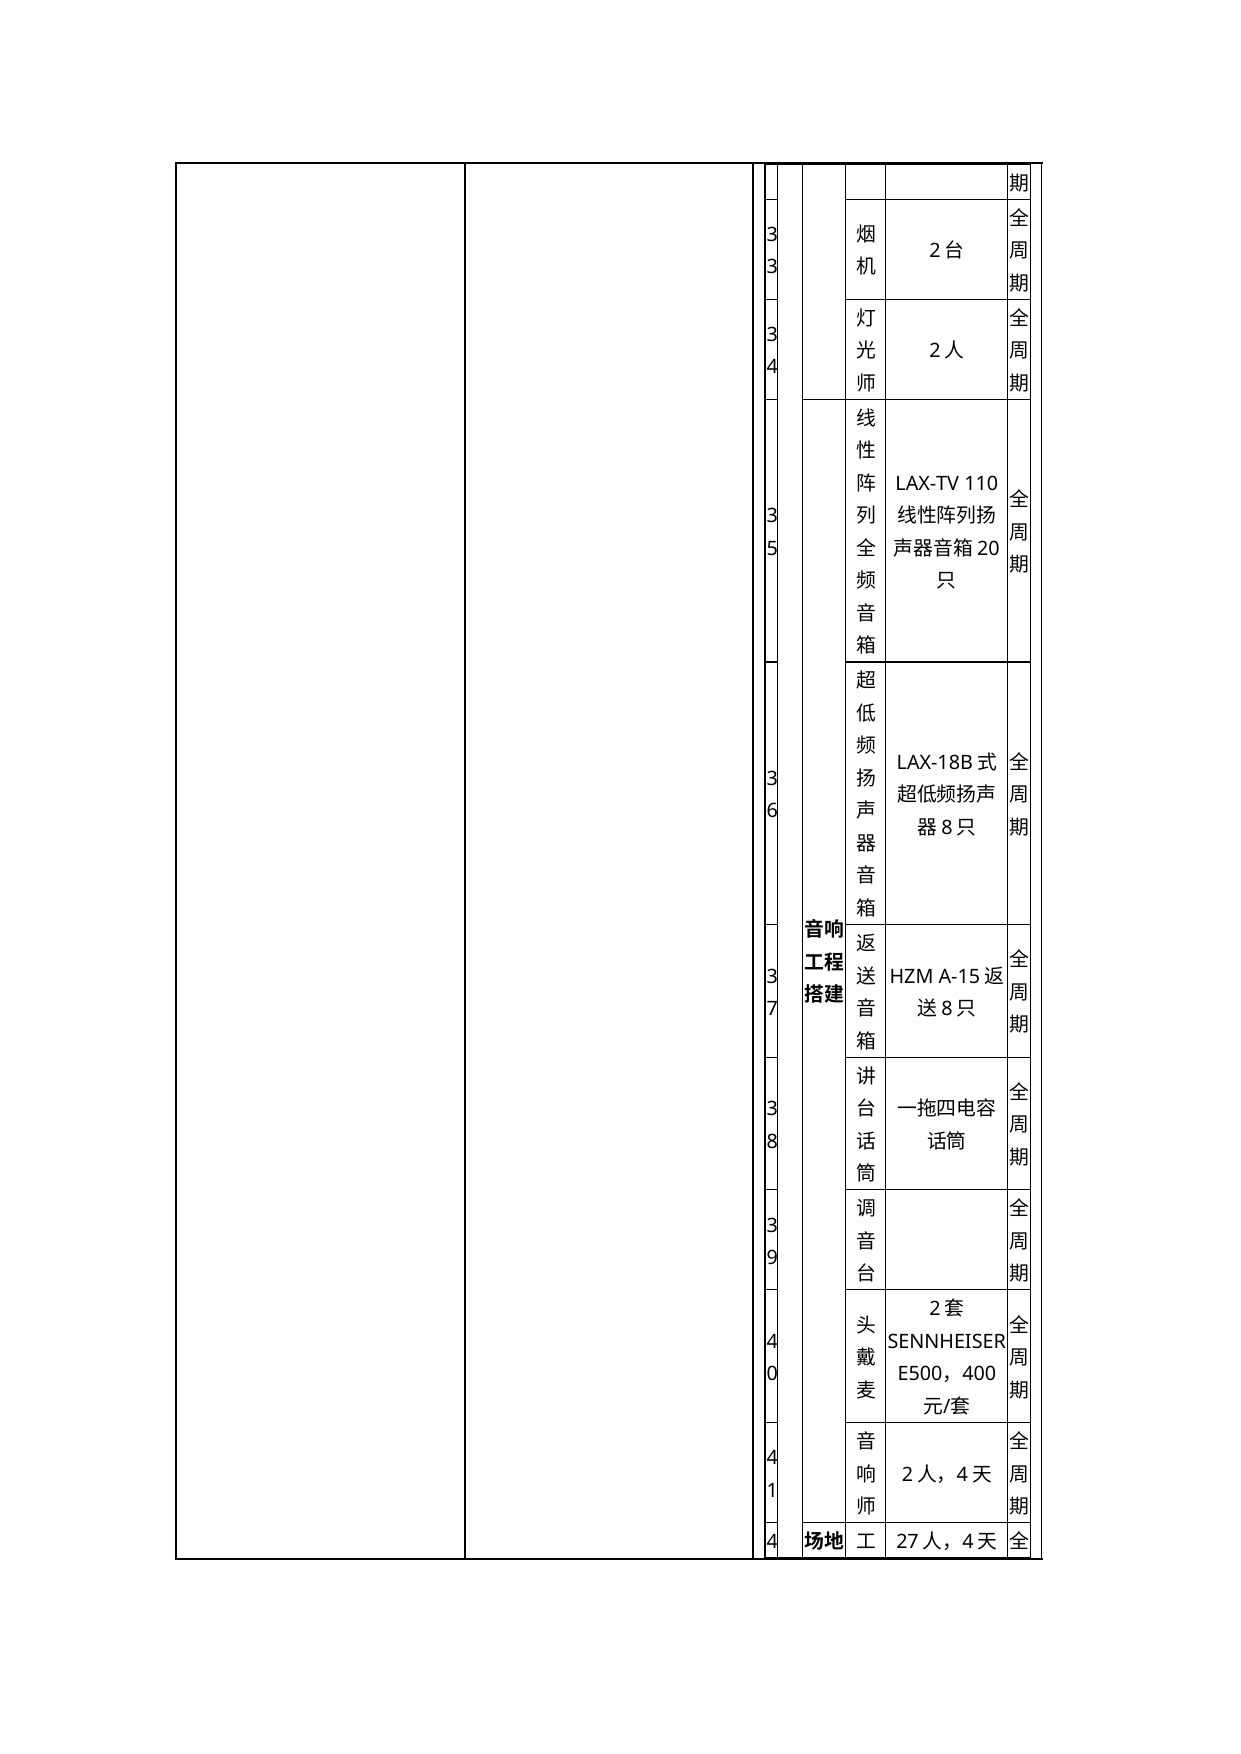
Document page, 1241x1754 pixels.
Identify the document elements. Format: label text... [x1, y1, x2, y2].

table_cell [886, 300, 1007, 399]
table_cell [1008, 925, 1030, 1057]
table_cell [886, 165, 1007, 199]
table_cell [766, 165, 777, 199]
table_cell [846, 165, 885, 199]
table_cell [886, 200, 1007, 299]
table_cell [1008, 165, 1030, 199]
table_cell [886, 1290, 1007, 1422]
table_cell [1008, 1423, 1030, 1522]
table_cell [846, 925, 885, 1057]
table_cell [846, 200, 885, 299]
table_cell [766, 400, 777, 661]
table_cell [766, 1058, 777, 1189]
table_cell [1008, 663, 1030, 924]
table_cell [766, 370, 777, 399]
table_cell [803, 400, 845, 1522]
table_cell [1031, 164, 1041, 1558]
table_cell [1008, 1523, 1030, 1557]
table_cell [846, 1190, 885, 1289]
table_cell [1008, 1190, 1030, 1289]
table_cell [886, 925, 1007, 1057]
table_cell [766, 1290, 777, 1343]
table_cell [803, 165, 845, 399]
table_cell [846, 1290, 885, 1422]
table_cell [1008, 1290, 1030, 1422]
table_cell [766, 1461, 777, 1522]
table_cell [766, 1545, 777, 1557]
table_cell [846, 1523, 885, 1557]
table_cell [846, 300, 885, 399]
table_cell [846, 1058, 885, 1189]
table_cell 1 [177, 164, 464, 1558]
table_cell [886, 1190, 1007, 1289]
table_cell [846, 400, 885, 661]
table_cell [1008, 200, 1030, 299]
table_cell [766, 200, 777, 299]
table_cell [1008, 400, 1030, 661]
table_cell [886, 663, 1007, 924]
table_cell [766, 663, 777, 924]
table_cell [766, 1190, 777, 1289]
table_cell [778, 165, 802, 1557]
table_cell [766, 1423, 777, 1459]
table_cell [1008, 300, 1030, 399]
table_cell [846, 1423, 885, 1522]
table_cell [1008, 1058, 1030, 1189]
table_cell [766, 925, 777, 1057]
table_cell [754, 164, 764, 1558]
table_cell [886, 400, 1007, 661]
table_cell [766, 1523, 777, 1543]
table_cell [803, 1523, 845, 1557]
table_cell [886, 1423, 1007, 1522]
table_cell [846, 663, 885, 924]
table_cell [886, 1523, 1007, 1557]
table_cell ★ [466, 164, 752, 1558]
table_cell [766, 300, 777, 368]
table_cell [766, 1345, 777, 1422]
